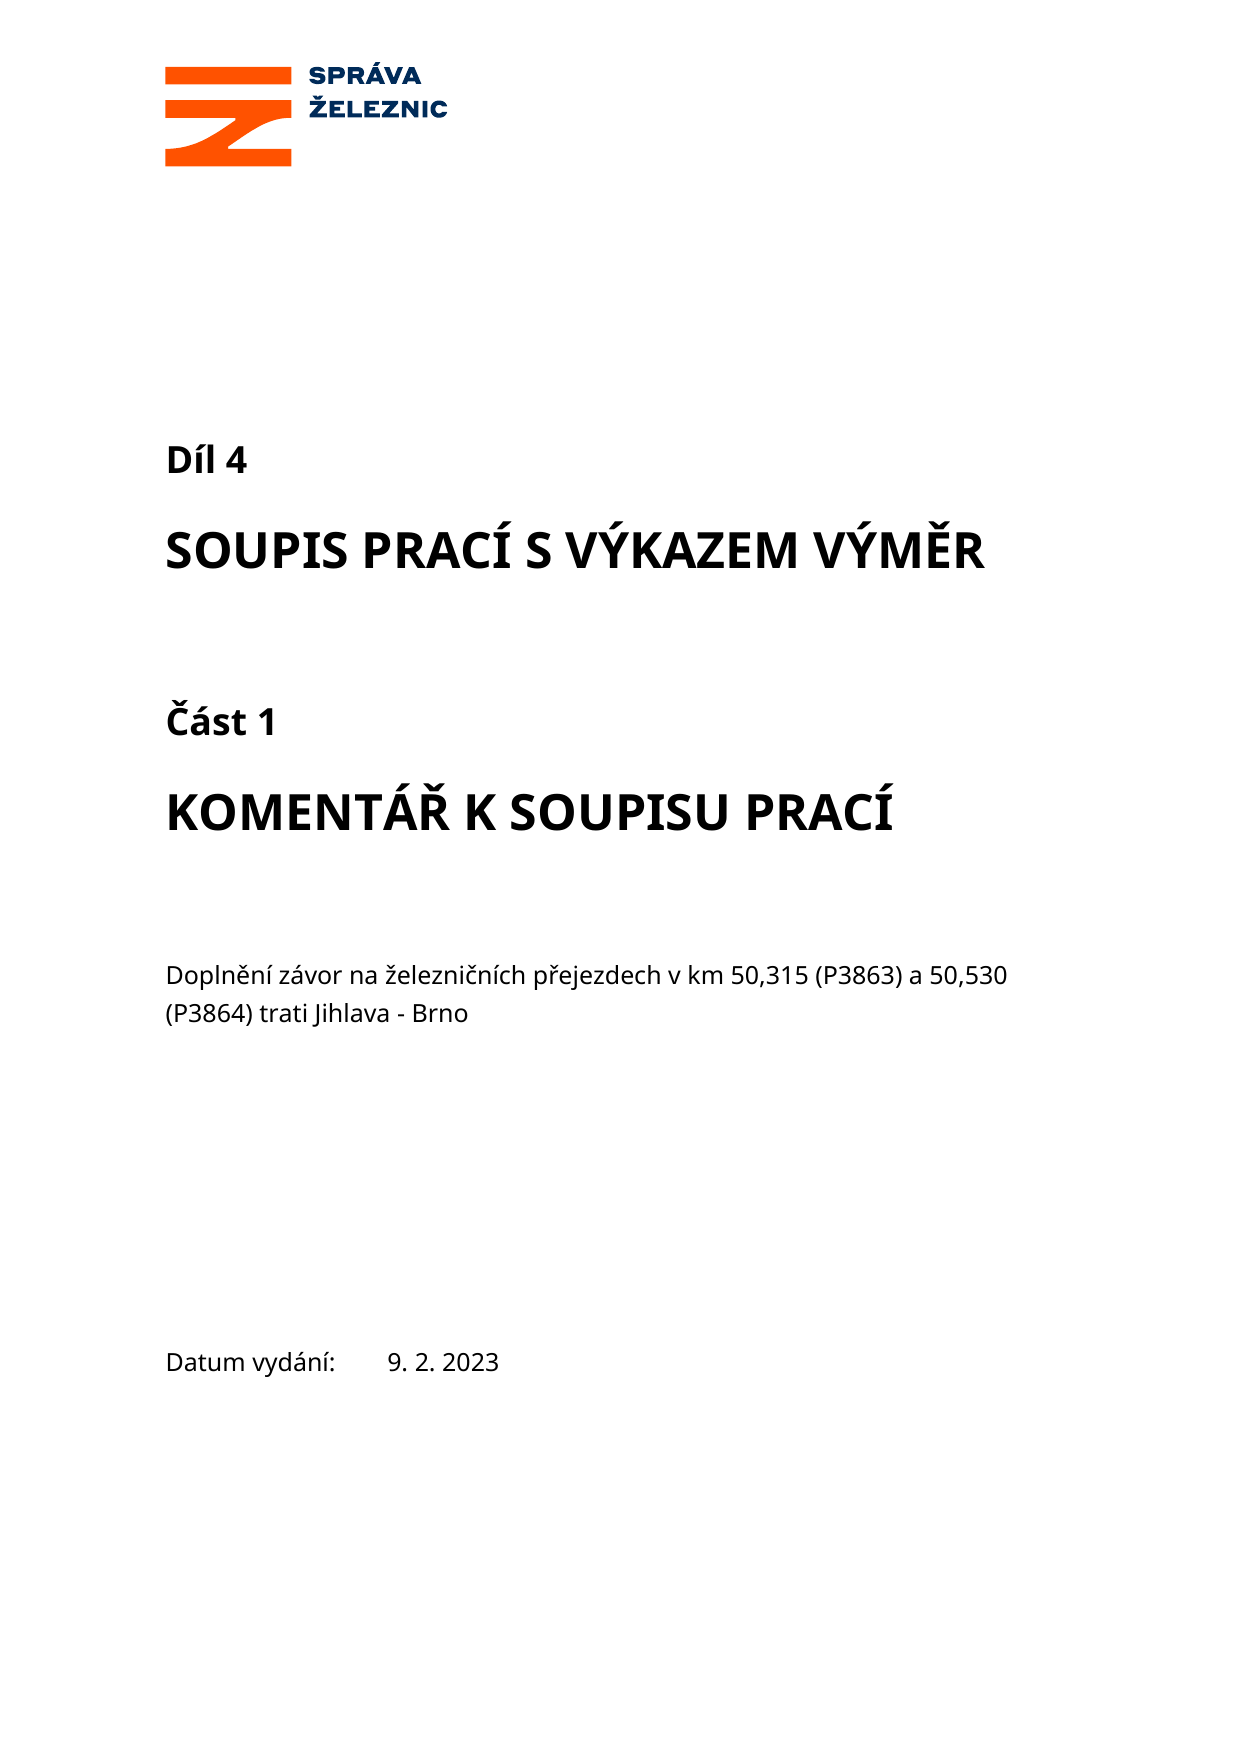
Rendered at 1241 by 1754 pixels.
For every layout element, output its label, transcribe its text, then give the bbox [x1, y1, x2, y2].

text Datum vydání: 9. 2. 2023 [165, 1345, 1075, 1379]
text KOMENTÁŘ K SOUPISU PRACÍ [165, 777, 1075, 845]
text Část 1 [165, 696, 1075, 747]
text Díl 4 [165, 433, 1075, 484]
text SOUPIS PRACÍ S VÝKAZEM VÝMĚR [165, 514, 1075, 583]
